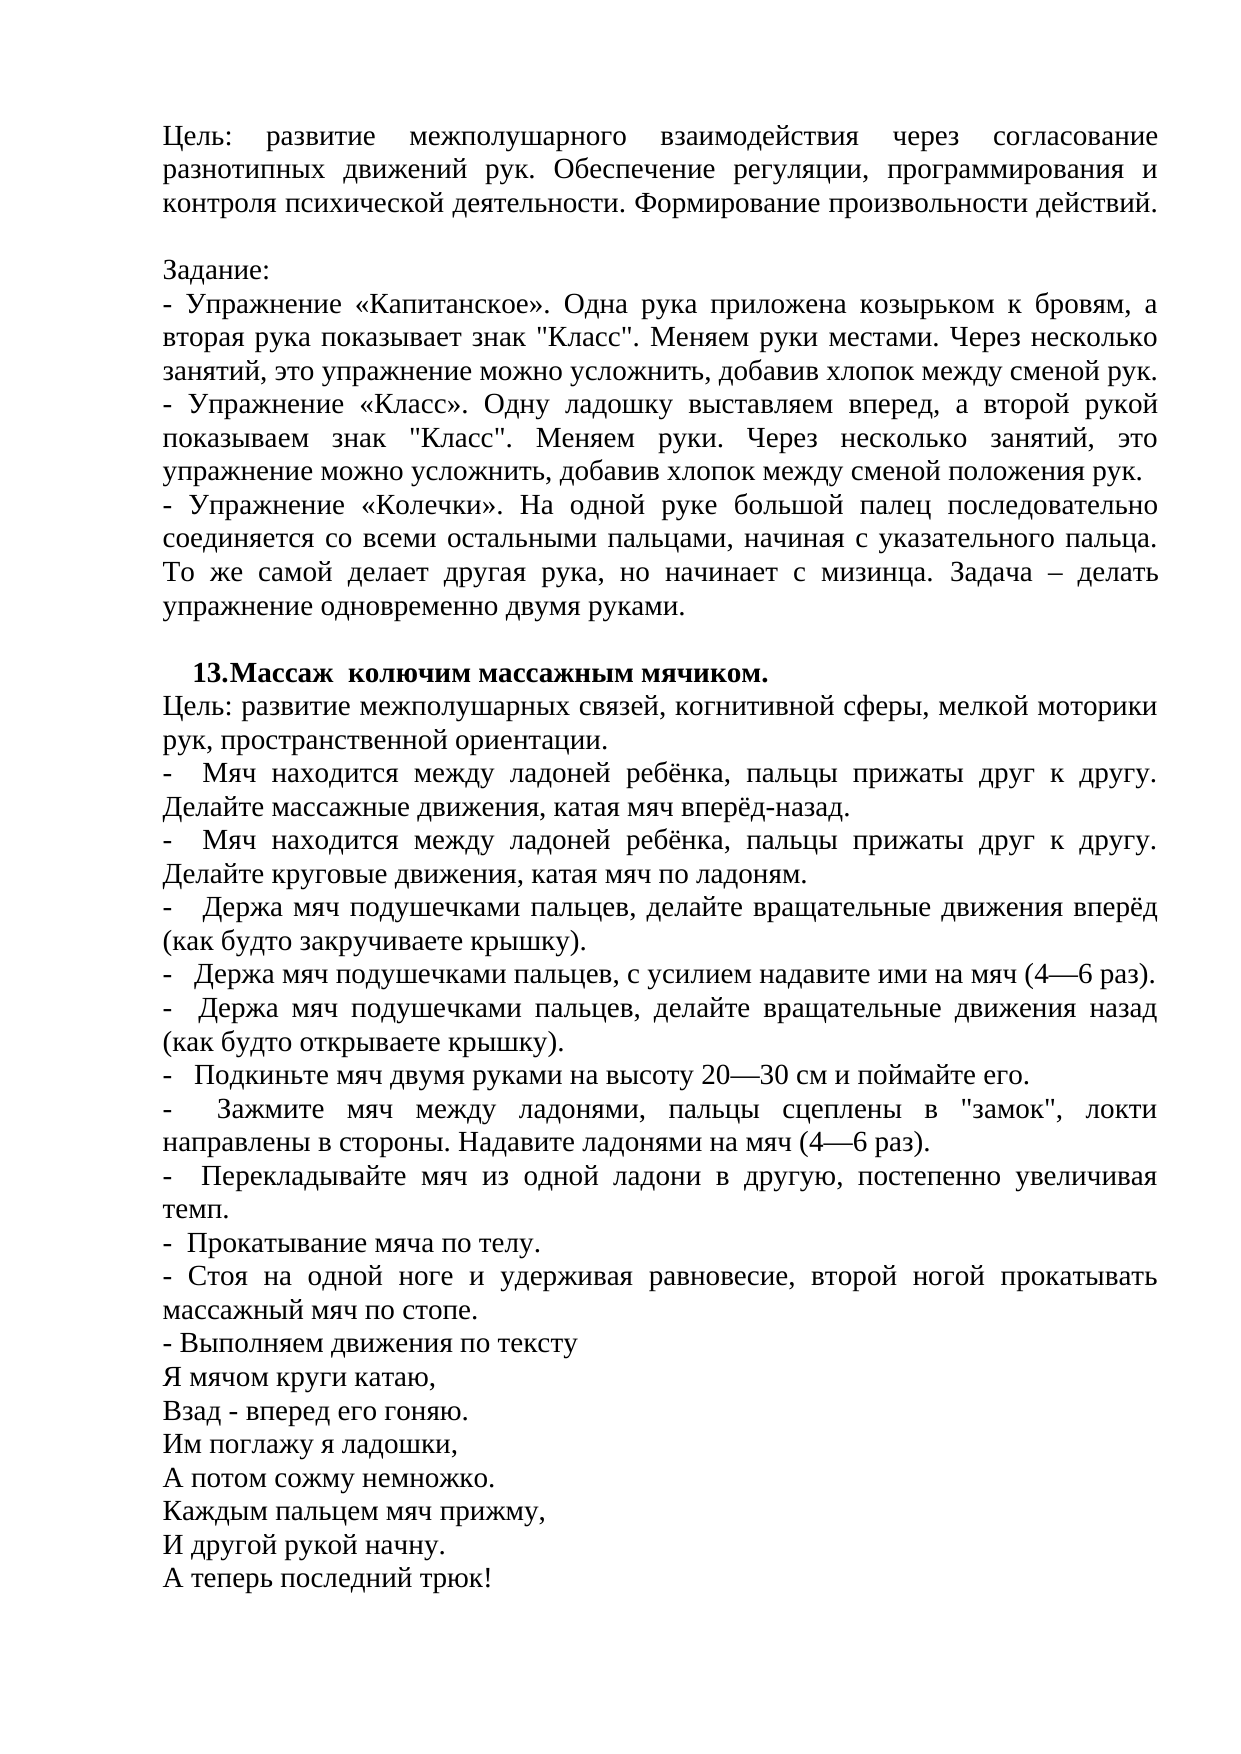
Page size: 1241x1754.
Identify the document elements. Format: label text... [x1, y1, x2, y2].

text А потом сожму немножко. [162, 1460, 1159, 1493]
text Я мячом круги катаю, [162, 1359, 1159, 1393]
text - Мяч находится между ладоней ребёнка, пальцы прижаты друг к другу. Делайте массажные движения, катая мяч вперёд-назад. [162, 755, 1159, 822]
text Взад - вперед его гоняю. [162, 1393, 1159, 1426]
text И другой рукой начну. [162, 1527, 1159, 1560]
text - Упражнение «Капитанское». Одна рука приложена козырьком к бровям, а вторая рука показывает знак "Класс". Меняем руки местами. Через несколько занятий, это упражнение можно усложнить, добавив хлопок между сменой рук. [162, 286, 1159, 386]
text - Мяч находится между ладоней ребёнка, пальцы прижаты друг к другу. Делайте круговые движения, катая мяч по ладоням. [162, 822, 1159, 889]
text - Упражнение «Колечки». На одной руке большой палец последовательно соединяется со всеми остальными пальцами, начиная с указательного пальца. То же самой делает другая рука, но начинает с мизинца. Задача – делать упражнение одновременно двумя руками. [162, 487, 1159, 621]
text - Держа мяч подушечками пальцев, с усилием надавите ими на мяч (4—6 раз). [162, 957, 1159, 990]
text - Зажмите мяч между ладонями, пальцы сцеплены в "замок", локти направлены в стороны. Надавите ладонями на мяч (4—6 раз). [162, 1091, 1159, 1158]
text - Выполняем движения по тексту [162, 1326, 1159, 1359]
text Им поглажу я ладошки, [162, 1426, 1159, 1460]
text - Упражнение «Класс». Одну ладошку выставляем вперед, а второй рукой показываем знак "Класс". Меняем руки. Через несколько занятий, это упражнение можно усложнить, добавив хлопок между сменой положения рук. [162, 386, 1159, 487]
text - Подкиньте мяч двумя руками на высоту 20—30 см и поймайте его. [162, 1057, 1159, 1091]
text Каждым пальцем мяч прижму, [162, 1493, 1159, 1527]
text - Перекладывайте мяч из одной ладони в другую, постепенно увеличивая темп. [162, 1158, 1159, 1225]
text - Держа мяч подушечками пальцев, делайте вращательные движения назад (как будто открываете крышку). [162, 990, 1159, 1057]
list Массаж колючим массажным мячиком. [192, 655, 1159, 688]
text Цель: развитие межполушарных связей, когнитивной сферы, мелкой моторики рук, пространственной ориентации. [162, 688, 1159, 755]
text А теперь последний трюк! [162, 1560, 1159, 1594]
text - Стоя на одной ноге и удерживая равновесие, второй ногой прокатывать массажный мяч по стопе. [162, 1258, 1159, 1326]
text - Держа мяч подушечками пальцев, делайте вращательные движения вперёд (как будто закручиваете крышку). [162, 889, 1159, 957]
text Цель: развитие межполушарного взаимодействия через согласование разнотипных движений рук. Обеспечение регуляции, программирования и контроля психической деятельности. Формирование произвольности действий. Задание: [162, 118, 1159, 286]
text - Прокатывание мяча по телу. [162, 1225, 1159, 1258]
